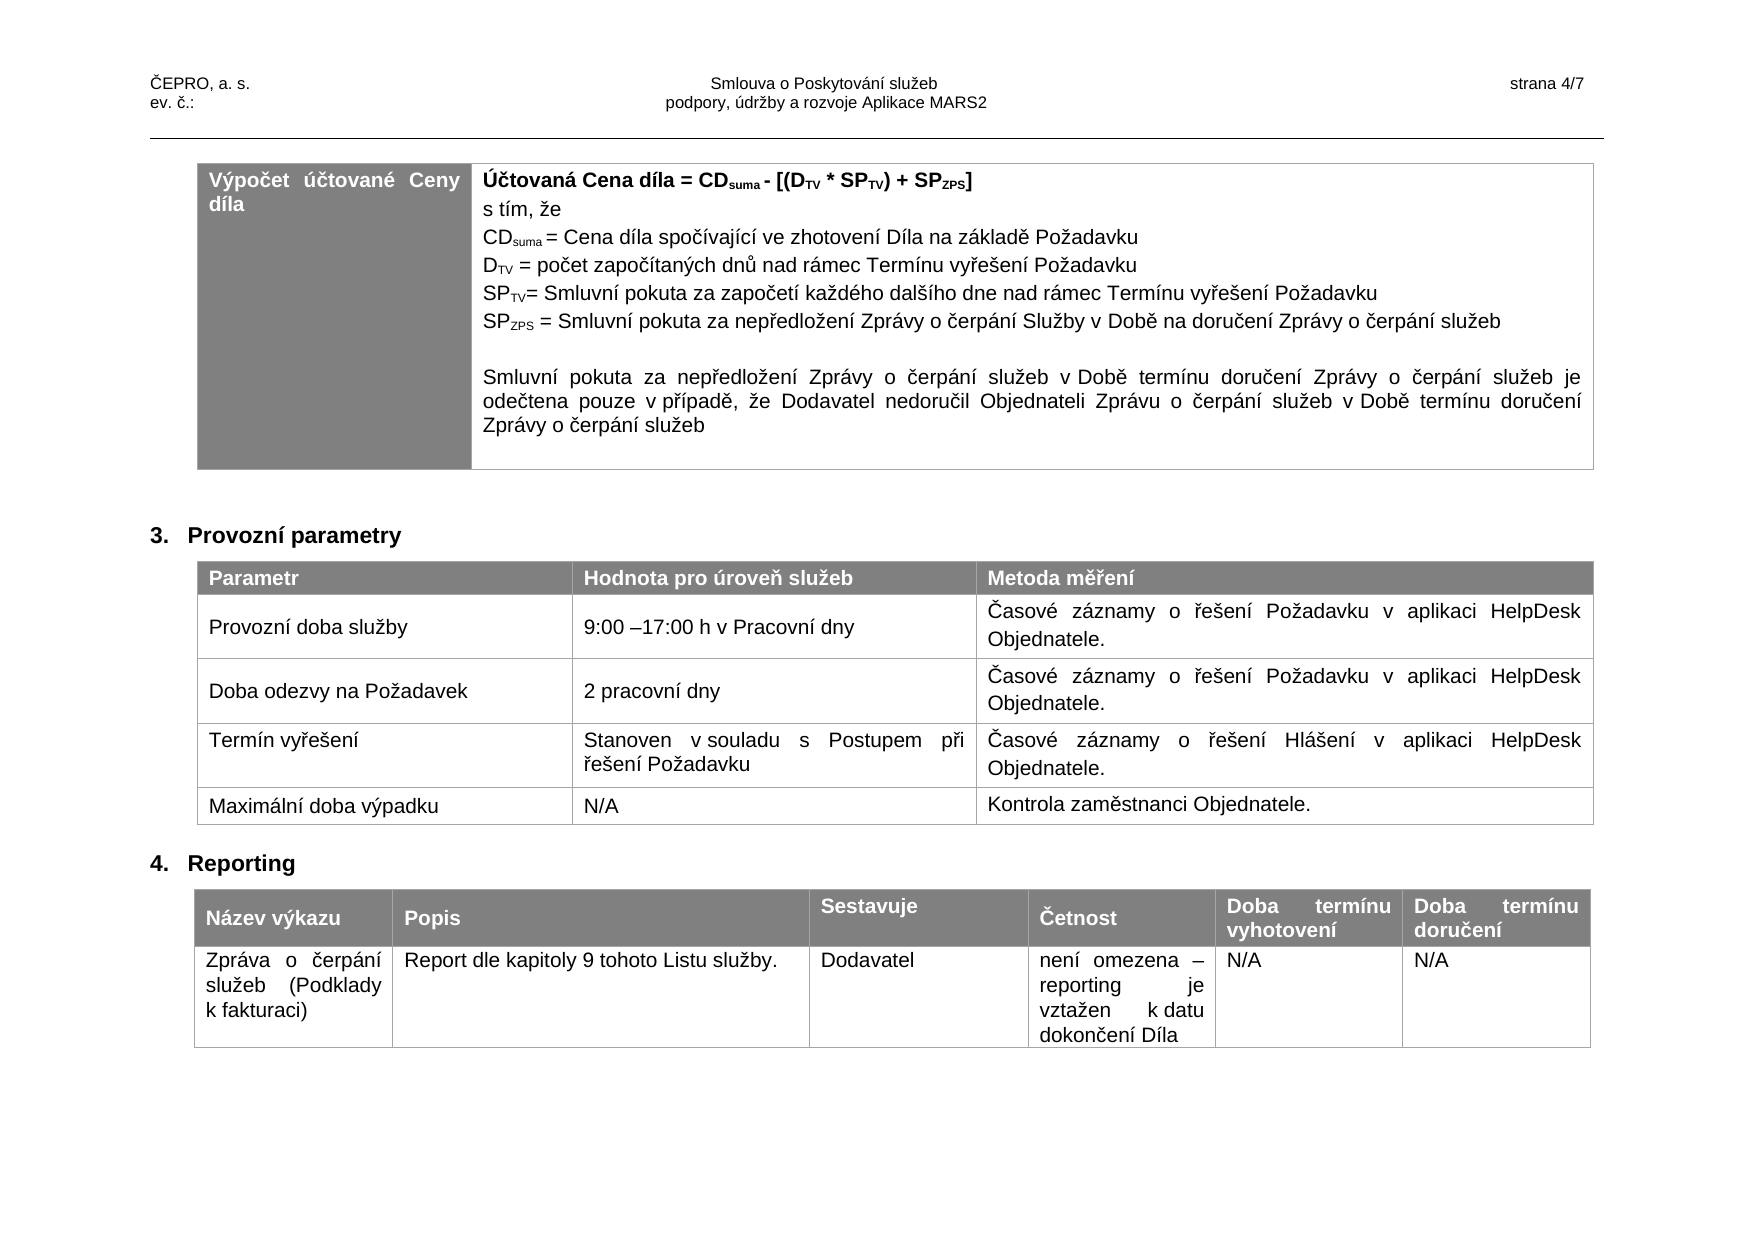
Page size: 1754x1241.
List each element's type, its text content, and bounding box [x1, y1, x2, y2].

table_header Sestavuje [810, 890, 1028, 946]
table_header Četnost [1029, 890, 1215, 946]
table_cell N/A [1216, 947, 1402, 1047]
table_cell Dodavatel [810, 947, 1028, 1047]
table_cell Stanoven v souladu s Postupem při řešení Požadavku [573, 724, 976, 787]
table_cell Účtovaná Cena díla = CDsuma - [(DTV * SPTV) + SPZPS] s tím, že CDsuma = Cena díla spočívající ve zhotovení Díla na základě Požadavku DTV = počet započítaných dnů nad rámec Termínu vyřešení Požadavku SPTV= Smluvní pokuta za započetí každého dalšího dne nad rámec Termínu vyřešení Požadavku SPZPS = Smluvní pokuta za nepředložení Zprávy o čerpání Služby v Době na doručení Zprávy o čerpání služeb Smluvní pokuta za nepředložení Zprávy o čerpání služeb v Době termínu doručení Zprávy o čerpání služeb je odečtena pouze v případě, že Dodavatel nedoručil Objednateli Zprávu o čerpání služeb v Době termínu doručení Zprávy o čerpání služeb [472, 164, 1593, 469]
table_cell není omezena – reporting je vztažen k datu dokončení Díla [1029, 947, 1215, 1047]
table_cell Doba odezvy na Požadavek [198, 659, 572, 723]
table_cell Zpráva o čerpání služeb (Podklady k fakturaci) [195, 947, 392, 1047]
table_cell Výpočet účtované Ceny díla [198, 164, 471, 469]
table_header Doba termínu vyhotovení [1216, 890, 1402, 946]
table_cell Časové záznamy o řešení Požadavku v aplikaci HelpDesk Objednatele. [977, 659, 1593, 723]
table_cell N/A [1403, 947, 1590, 1047]
table_header Popis [393, 890, 809, 946]
table_cell Termín vyřešení [198, 724, 572, 787]
list Provozní parametry [150, 522, 1604, 548]
table_header Doba termínu doručení [1403, 890, 1590, 946]
table_header Metoda měření [977, 562, 1593, 594]
table_cell Časové záznamy o řešení Hlášení v aplikaci HelpDesk Objednatele. [977, 724, 1593, 787]
table_header Hodnota pro úroveň služeb [573, 562, 976, 594]
table_cell N/A [573, 788, 976, 824]
table_cell Report dle kapitoly 9 tohoto Listu služby. [393, 947, 809, 1047]
table_cell Maximální doba výpadku [198, 788, 572, 824]
table_cell Kontrola zaměstnanci Objednatele. [977, 788, 1593, 824]
table_cell 9:00 –17:00 h v Pracovní dny [573, 595, 976, 658]
table_header Název výkazu [195, 890, 392, 946]
table_header Parametr [198, 562, 572, 594]
list Reporting [150, 850, 1604, 876]
table_cell Provozní doba služby [198, 595, 572, 658]
table_cell 2 pracovní dny [573, 659, 976, 723]
table_cell Časové záznamy o řešení Požadavku v aplikaci HelpDesk Objednatele. [977, 595, 1593, 658]
